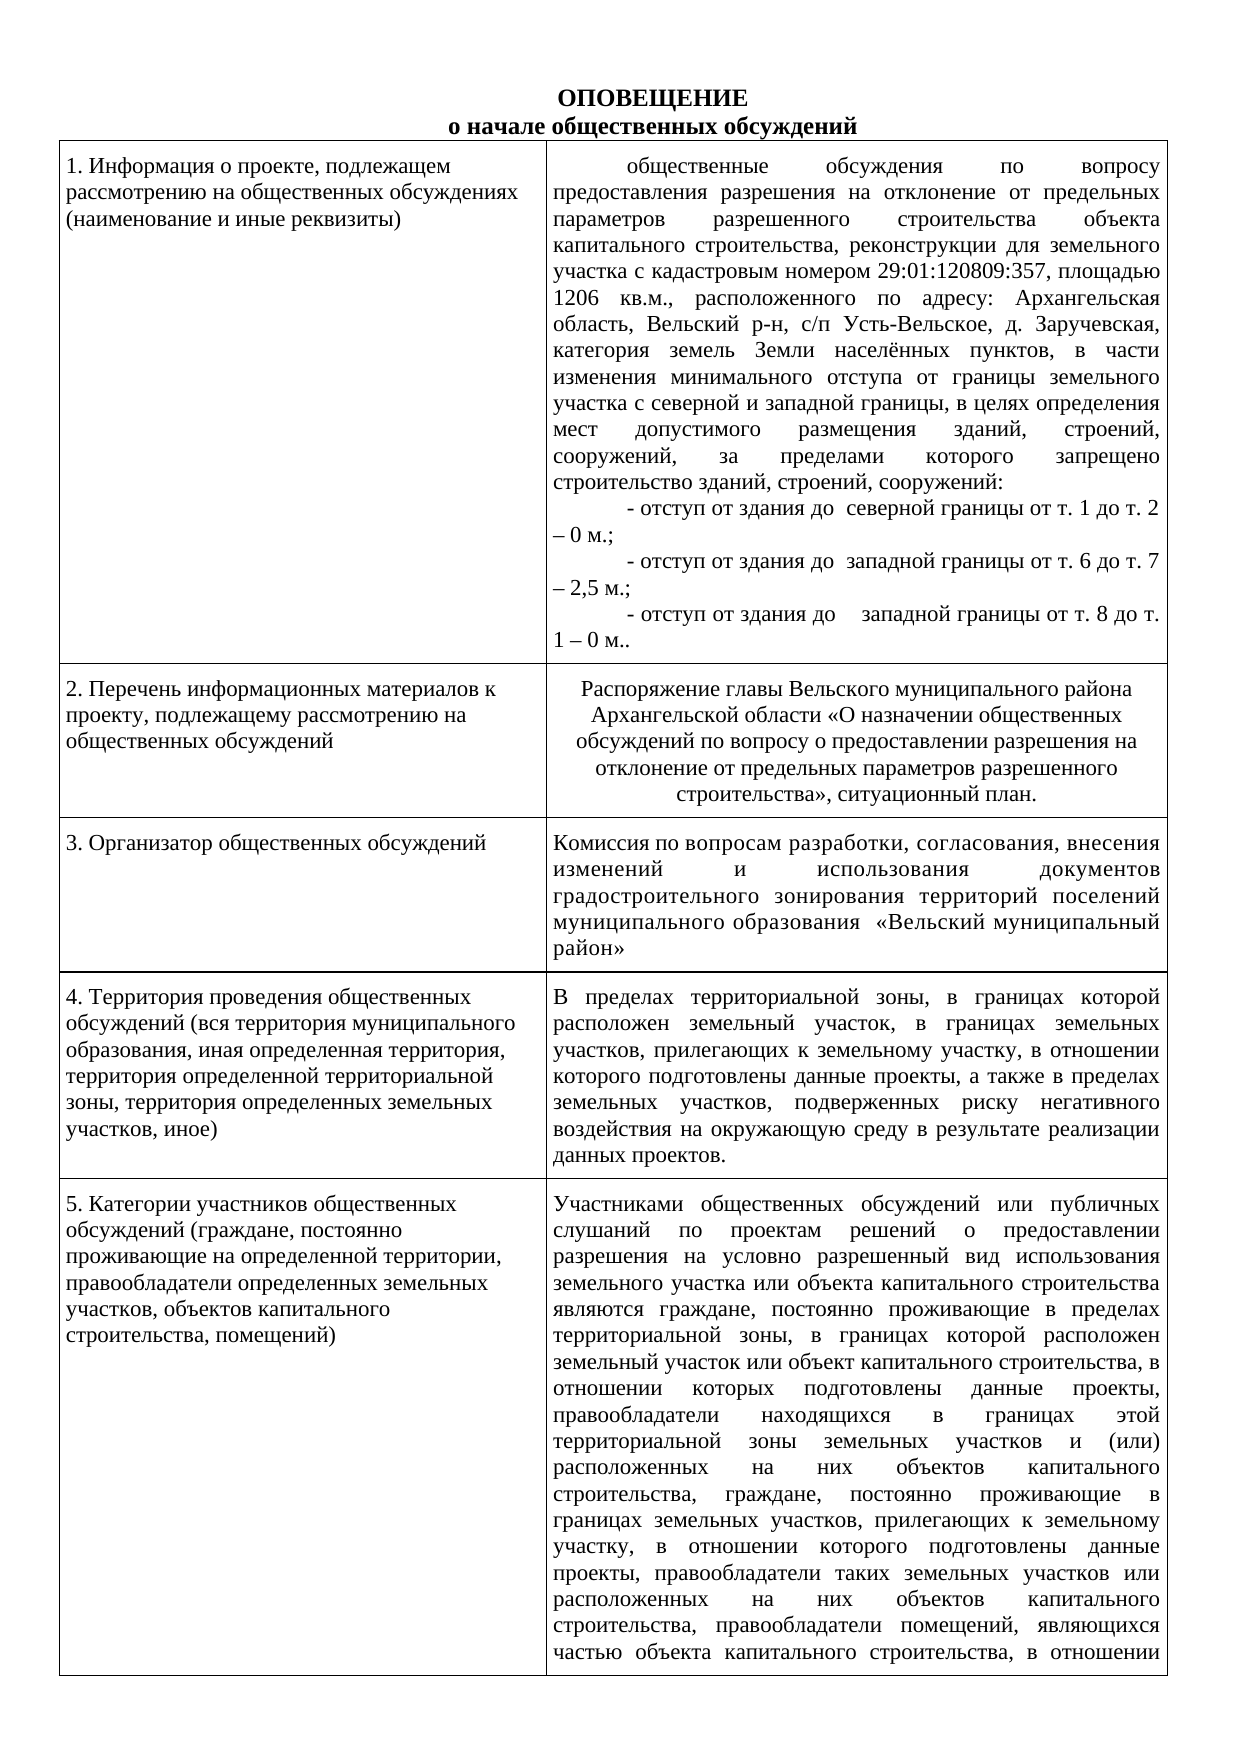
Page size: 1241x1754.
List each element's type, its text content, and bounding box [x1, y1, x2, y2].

table_cell 4. Территория проведения общественных обсуждений (вся территория муниципального образования, иная определенная территория, территория определенной территориальной зоны, территория определенных земельных участков, иное) [60, 973, 546, 1178]
text ОПОВЕЩЕНИЕ [148, 83, 1157, 111]
table_header 1. Информация о проекте, подлежащем рассмотрению на общественных обсуждениях (наименование и иные реквизиты) [60, 141, 546, 663]
table_cell 2. Перечень информационных материалов к проекту, подлежащему рассмотрению на общественных обсуждений [60, 664, 546, 817]
table_cell Комиссия по вопросам разработки, согласования, внесения изменений и использования документов градостроительного зонирования территорий поселений муниципального образования «Вельский муниципальный район» [547, 818, 1167, 971]
table_cell 3. Организатор общественных обсуждений [60, 818, 546, 971]
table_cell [547, 1179, 1167, 1675]
table_cell В пределах территориальной зоны, в границах которой расположен земельный участок, в границах земельных участков, прилегающих к земельному участку, в отношении которого подготовлены данные проекты, а также в пределах земельных участков, подверженных риску негативного воздействия на окружающую среду в результате реализации данных проектов. [547, 973, 1167, 1178]
table_cell Распоряжение главы Вельского муниципального района Архангельской области «О назначении общественных обсуждений по вопросу о предоставлении разрешения на отклонение от предельных параметров разрешенного строительства», ситуационный план. [547, 664, 1167, 817]
text о начале общественных обсуждений [148, 111, 1157, 140]
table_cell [60, 1179, 546, 1675]
table_header общественные обсуждения по вопросу предоставления разрешения на отклонение от предельных параметров разрешенного строительства объекта капитального строительства, реконструкции для земельного участка с кадастровым номером 29:01:120809:357, площадью 1206 кв.м., расположенного по адресу: Архангельская область, Вельский р-н, с/п Усть-Вельское, д. Заручевская, категория земель Земли населённых пунктов, в части изменения минимального отступа от границы земельного участка с северной и западной границы, в целях определения мест допустимого размещения зданий, строений, сооружений, за пределами которого запрещено строительство зданий, строений, сооружений: - отступ от здания до северной границы от т. 1 до т. 2 – 0 м.; - отступ от здания до западной границы от т. 6 до т. 7 – 2,5 м.; - отступ от здания до западной границы от т. 8 до т. 1 – 0 м.. [547, 141, 1167, 663]
